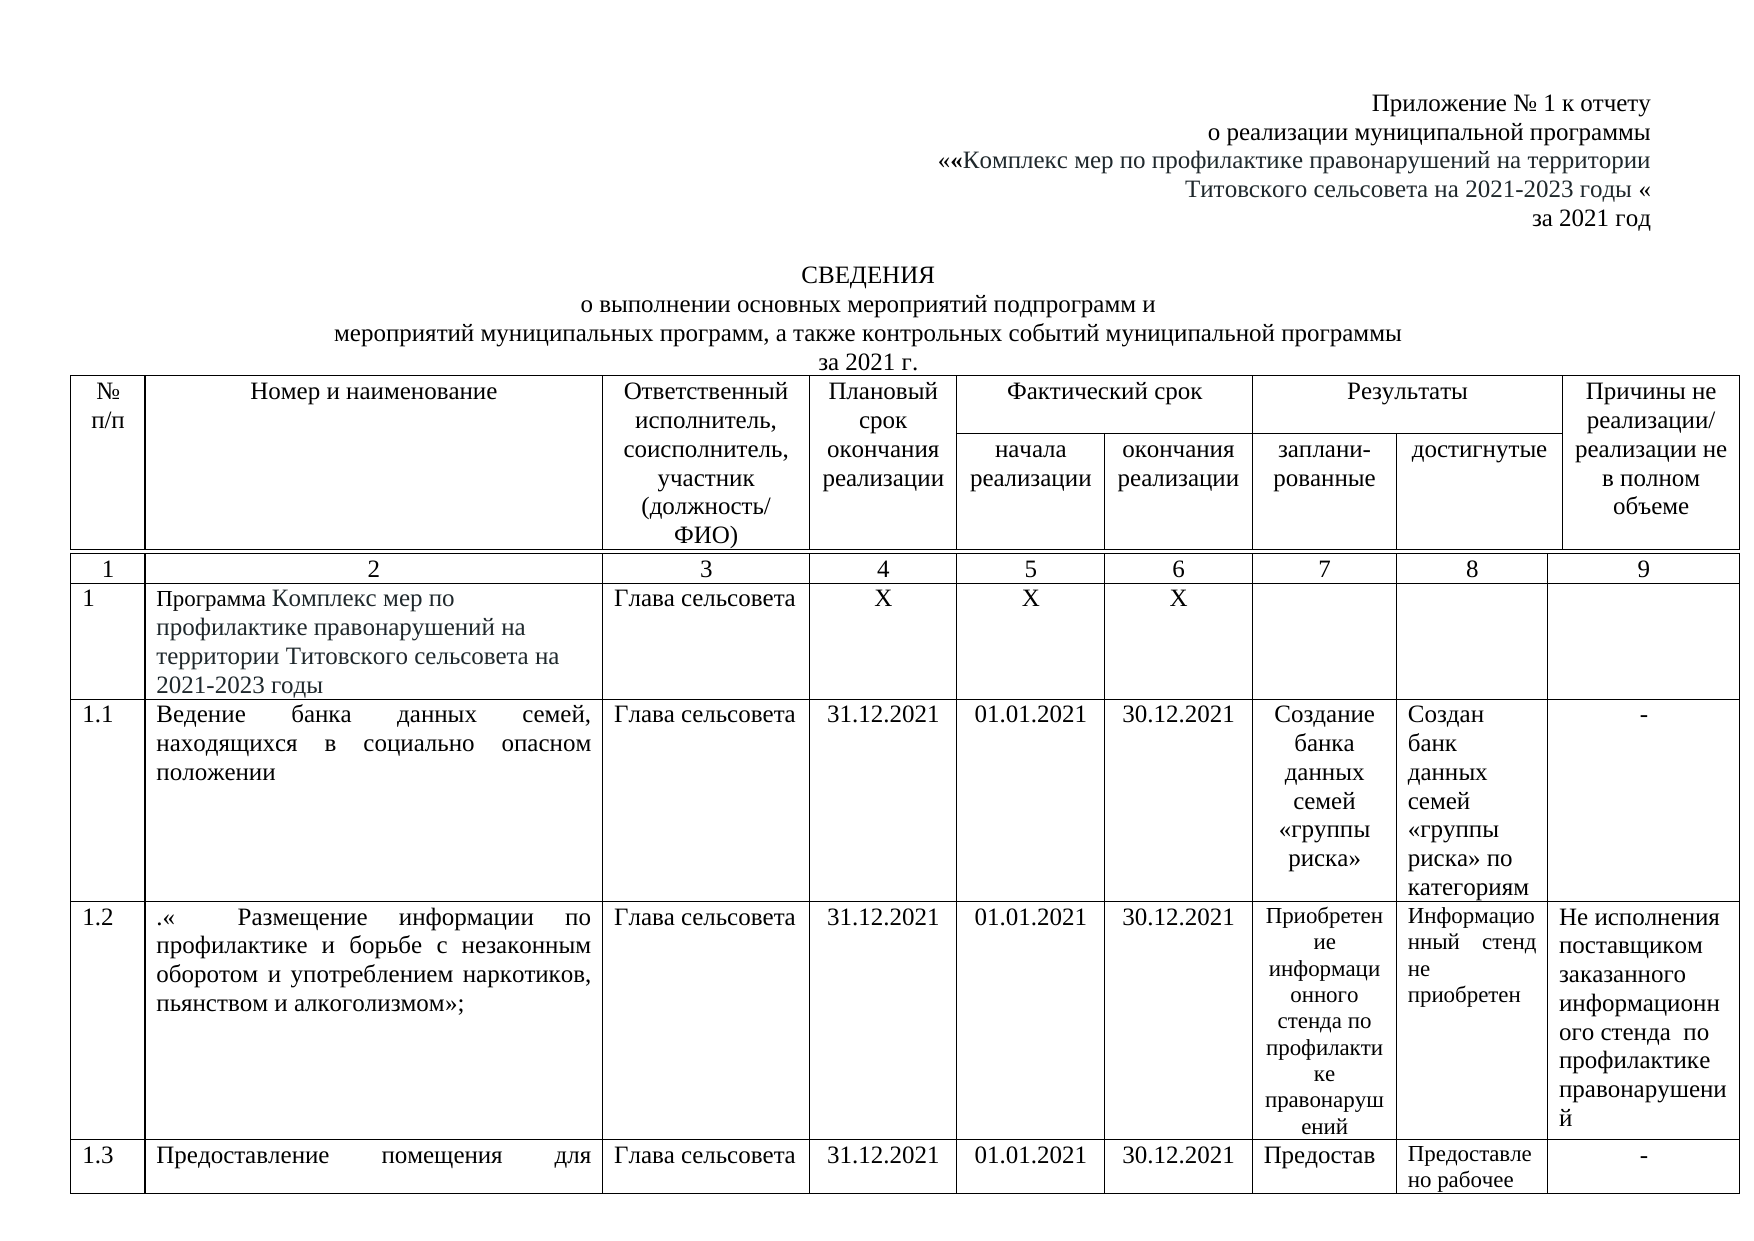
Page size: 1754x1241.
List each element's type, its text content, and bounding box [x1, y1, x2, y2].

table_cell 1.3 [71, 1140, 144, 1193]
table_cell Программа Комплекс мер по профилактике правонарушений на территории Титовского сельсовета на 2021-2023 годы [146, 584, 602, 698]
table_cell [1253, 1140, 1396, 1193]
table_cell достигнутые [1397, 434, 1562, 549]
table_cell Глава сельсовета [603, 902, 809, 1139]
table_cell [1397, 584, 1547, 698]
table_cell Приобретение информационного стенда по профилактике правонарушений [1253, 902, 1396, 1139]
text за 2021 г. [86, 347, 1651, 375]
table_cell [146, 1140, 602, 1193]
table_header Плановый срок окончания реализации [810, 376, 956, 549]
text мероприятий муниципальных программ, а также контрольных событий муниципальной программы [86, 318, 1651, 347]
table_header 5 [957, 554, 1104, 582]
table_header 1 [71, 554, 144, 582]
table_cell 1.1 [71, 700, 144, 901]
table_cell Х [957, 584, 1104, 698]
table_cell 31.12.2021 [810, 1140, 956, 1193]
text за 2021 год [86, 203, 1651, 232]
table_cell 30.12.2021 [1105, 1140, 1252, 1193]
table_header 7 [1253, 554, 1396, 582]
table_header 4 [810, 554, 956, 582]
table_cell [1397, 1140, 1547, 1193]
table_cell начала реализации [957, 434, 1104, 549]
table_cell окончания реализации [1105, 434, 1252, 549]
table_cell Не исполнения поставщиком заказанного информационного стенда по профилактике правонарушений [1548, 902, 1739, 1139]
table_cell Создание банка данных семей «группы риска» [1253, 700, 1396, 901]
text о реализации муниципальной программы [86, 117, 1651, 145]
text ««Комплекс мер по профилактике правонарушений на территории [86, 145, 1651, 174]
table_header Фактический срок [957, 376, 1252, 433]
table_cell Глава сельсовета [603, 584, 809, 698]
table_cell 01.01.2021 [957, 1140, 1104, 1193]
table_cell - [1548, 700, 1739, 901]
table_cell 1 [71, 584, 144, 698]
text СВЕДЕНИЯ [86, 260, 1651, 289]
table_cell .« Размещение информации по профилактике и борьбе с незаконным оборотом и употреблением наркотиков, пьянством и алкоголизмом»; [146, 902, 602, 1139]
text Приложение № 1 к отчету [86, 88, 1651, 117]
table_header Причины не реализации/ реализации не в полном объеме [1563, 376, 1739, 549]
table_cell 1.2 [71, 902, 144, 1139]
table_cell Информационный стенд не приобретен [1397, 902, 1547, 1139]
table_cell 01.01.2021 [957, 902, 1104, 1139]
table_cell Глава сельсовета [603, 700, 809, 901]
table_cell 30.12.2021 [1105, 902, 1252, 1139]
table_cell [1548, 584, 1739, 698]
table_header 6 [1105, 554, 1252, 582]
text о выполнении основных мероприятий подпрограмм и [86, 289, 1651, 318]
table_header 3 [603, 554, 809, 582]
table_header Ответственный исполнитель, соисполнитель, участник (должность/ ФИО) [603, 376, 809, 549]
table_header 2 [146, 554, 602, 582]
table_cell Х [810, 584, 956, 698]
table_header 8 [1397, 554, 1547, 582]
text Титовского сельсовета на 2021-2023 годы « [86, 174, 1651, 203]
table_cell Ведение банка данных семей, находящихся в социально опасном положении [146, 700, 602, 901]
table_cell Х [1105, 584, 1252, 698]
table_cell - [1548, 1140, 1739, 1193]
table_cell Глава сельсовета [603, 1140, 809, 1193]
table_header 9 [1548, 554, 1739, 582]
table_header № п/п [71, 376, 144, 549]
table_header Результаты [1253, 376, 1562, 433]
table_header Номер и наименование [146, 376, 602, 549]
table_cell Создан банк данных семей «группы риска» по категориям [1397, 700, 1547, 901]
table_cell 31.12.2021 [810, 700, 956, 901]
table_cell [1253, 584, 1396, 698]
table_cell заплани-рованные [1253, 434, 1396, 549]
table_cell 31.12.2021 [810, 902, 956, 1139]
table_cell 01.01.2021 [957, 700, 1104, 901]
table_cell 30.12.2021 [1105, 700, 1252, 901]
